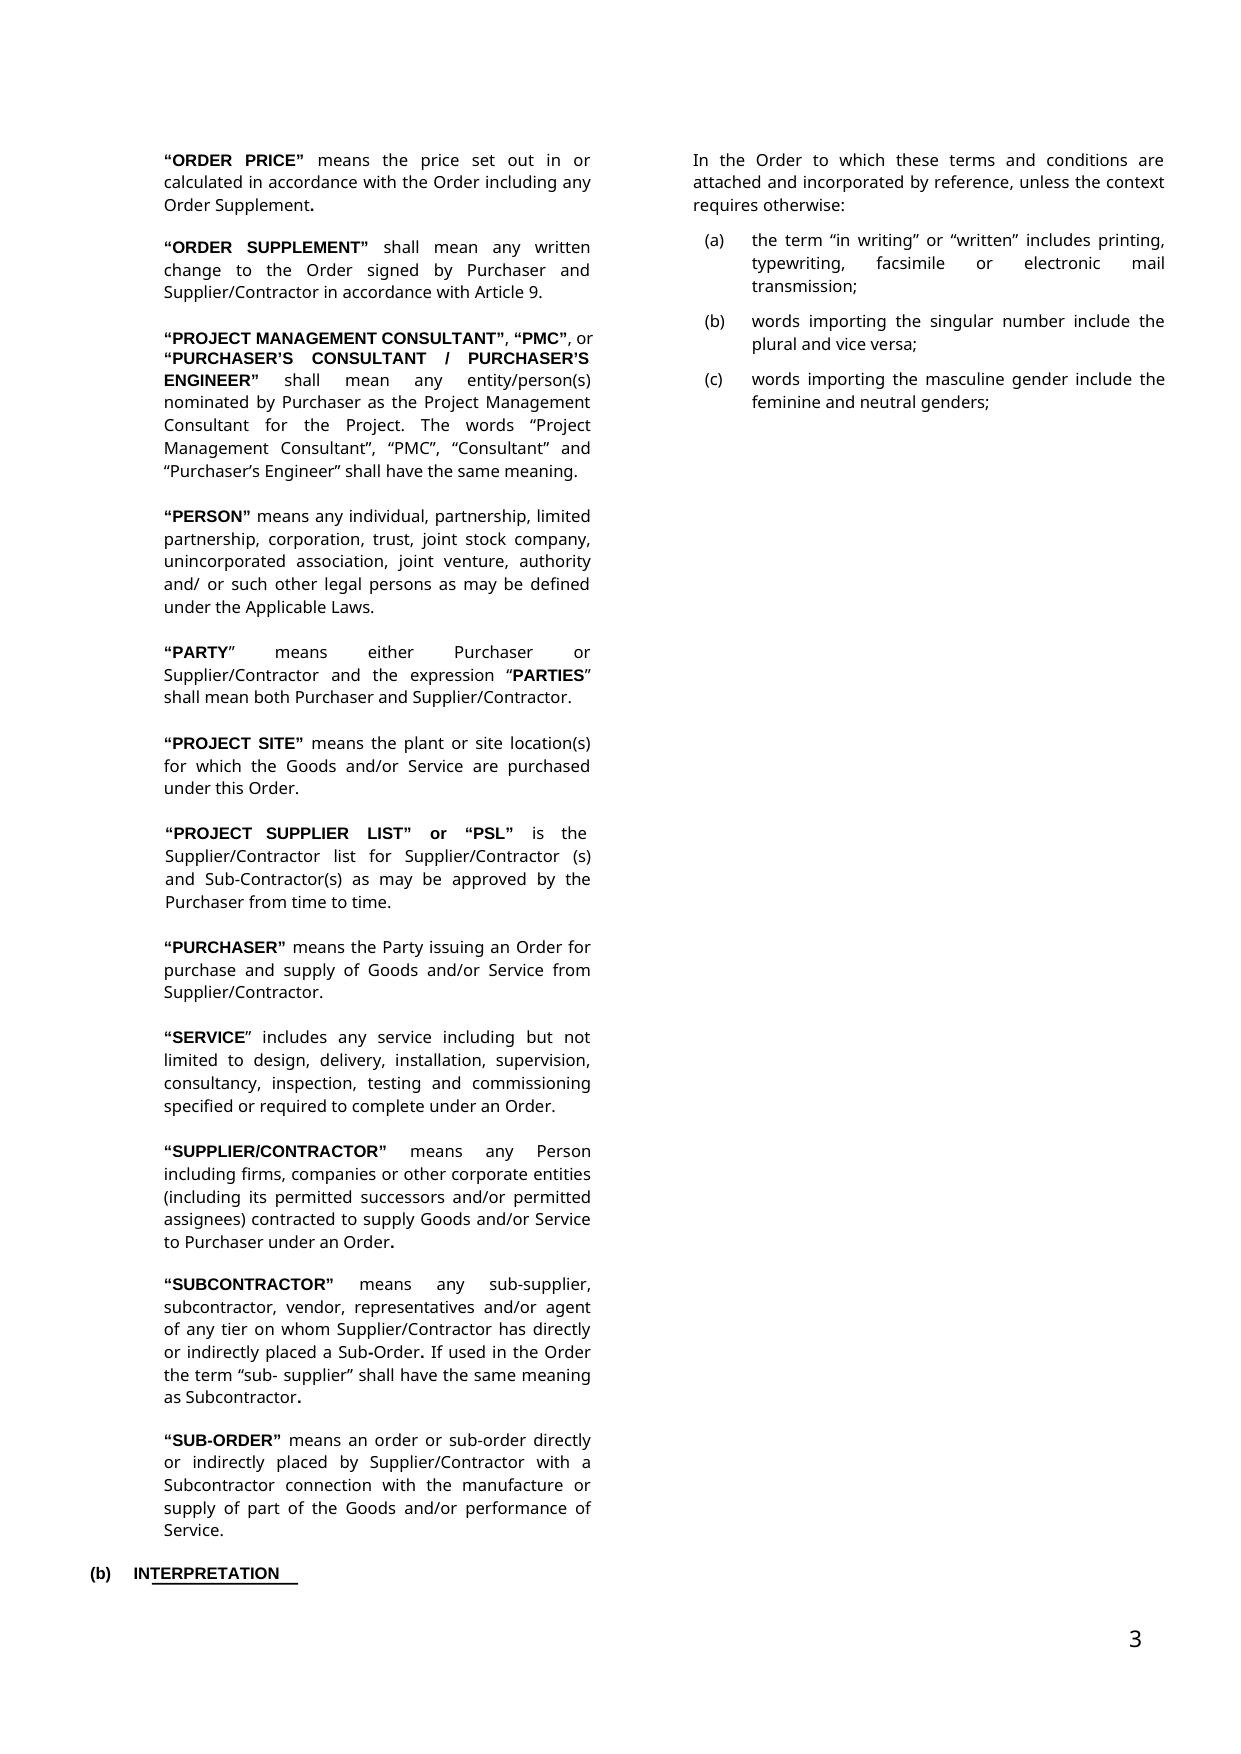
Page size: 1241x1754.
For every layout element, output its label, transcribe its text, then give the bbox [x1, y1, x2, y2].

text ENGINEER” shall mean any entity/person(s) nominated by Purchaser as the Project Management Consultant for the Project. The words “Project Management Consultant”, “PMC”, “Consultant” and “Purchaser’s Engineer” shall have the same meaning. [164, 368, 591, 482]
text “PROJECT SITE” means the plant or site location(s) for which the Goods and/or Service are purchased under this Order. [164, 732, 591, 800]
text “ORDER PRICE” means the price set out in or calculated in accordance with the Order including any Order Supplement. [164, 148, 591, 217]
subtitle “PROJECT MANAGEMENT CONSULTANT”, “PMC”, or [164, 327, 595, 349]
list words importing the masculine gender include the feminine and neutral genders; [704, 368, 1165, 413]
text “SERVICE” includes any service including but not limited to design, delivery, installation, supervision, consultancy, inspection, testing and commissioning specified or required to complete under an Order. [164, 1026, 591, 1117]
text “PERSON” means any individual, partnership, limited partnership, corporation, trust, joint stock company, unincorporated association, joint venture, authority and/ or such other legal persons as may be defined under the Applicable Laws. [164, 504, 591, 618]
subtitle INTERPRETATION [90, 1564, 595, 1583]
subtitle “PROJECT SUPPLIER LIST” or “PSL” is the [165, 822, 595, 845]
text “SUBCONTRACTOR” means any sub-supplier, subcontractor, vendor, representatives and/or agent of any tier on whom Supplier/Contractor has directly or indirectly placed a Sub-Order. If used in the Order the term “sub- supplier” shall have the same meaning as Subcontractor. [164, 1273, 591, 1409]
list words importing the singular number include the plural and vice versa; [704, 310, 1165, 355]
text “PURCHASER” means the Party issuing an Order for purchase and supply of Goods and/or Service from Supplier/Contractor. [164, 936, 591, 1004]
text “PARTY” means either Purchaser or Supplier/Contractor and the expression “PARTIES” shall mean both Purchaser and Supplier/Contractor. [164, 641, 591, 709]
text “PURCHASER’S CONSULTANT / PURCHASER’S [164, 349, 595, 368]
text “ORDER SUPPLEMENT” shall mean any written change to the Order signed by Purchaser and Supplier/Contractor in accordance with Article 9. [164, 236, 591, 304]
list the term “in writing” or “written” includes printing, typewriting, facsimile or electronic mail transmission; [704, 229, 1165, 297]
text Supplier/Contractor list for Supplier/Contractor (s) and Sub-Contractor(s) as may be approved by the Purchaser from time to time. [165, 845, 591, 913]
text “SUB-ORDER” means an order or sub-order directly or indirectly placed by Supplier/Contractor with a Subcontractor connection with the manufacture or supply of part of the Goods and/or performance of Service. [164, 1428, 591, 1542]
text “SUPPLIER/CONTRACTOR” means any Person including firms, companies or other corporate entities (including its permitted successors and/or permitted assignees) contracted to supply Goods and/or Service to Purchaser under an Order. [164, 1140, 591, 1253]
text In the Order to which these terms and conditions are attached and incorporated by reference, unless the context requires otherwise: [693, 148, 1165, 217]
